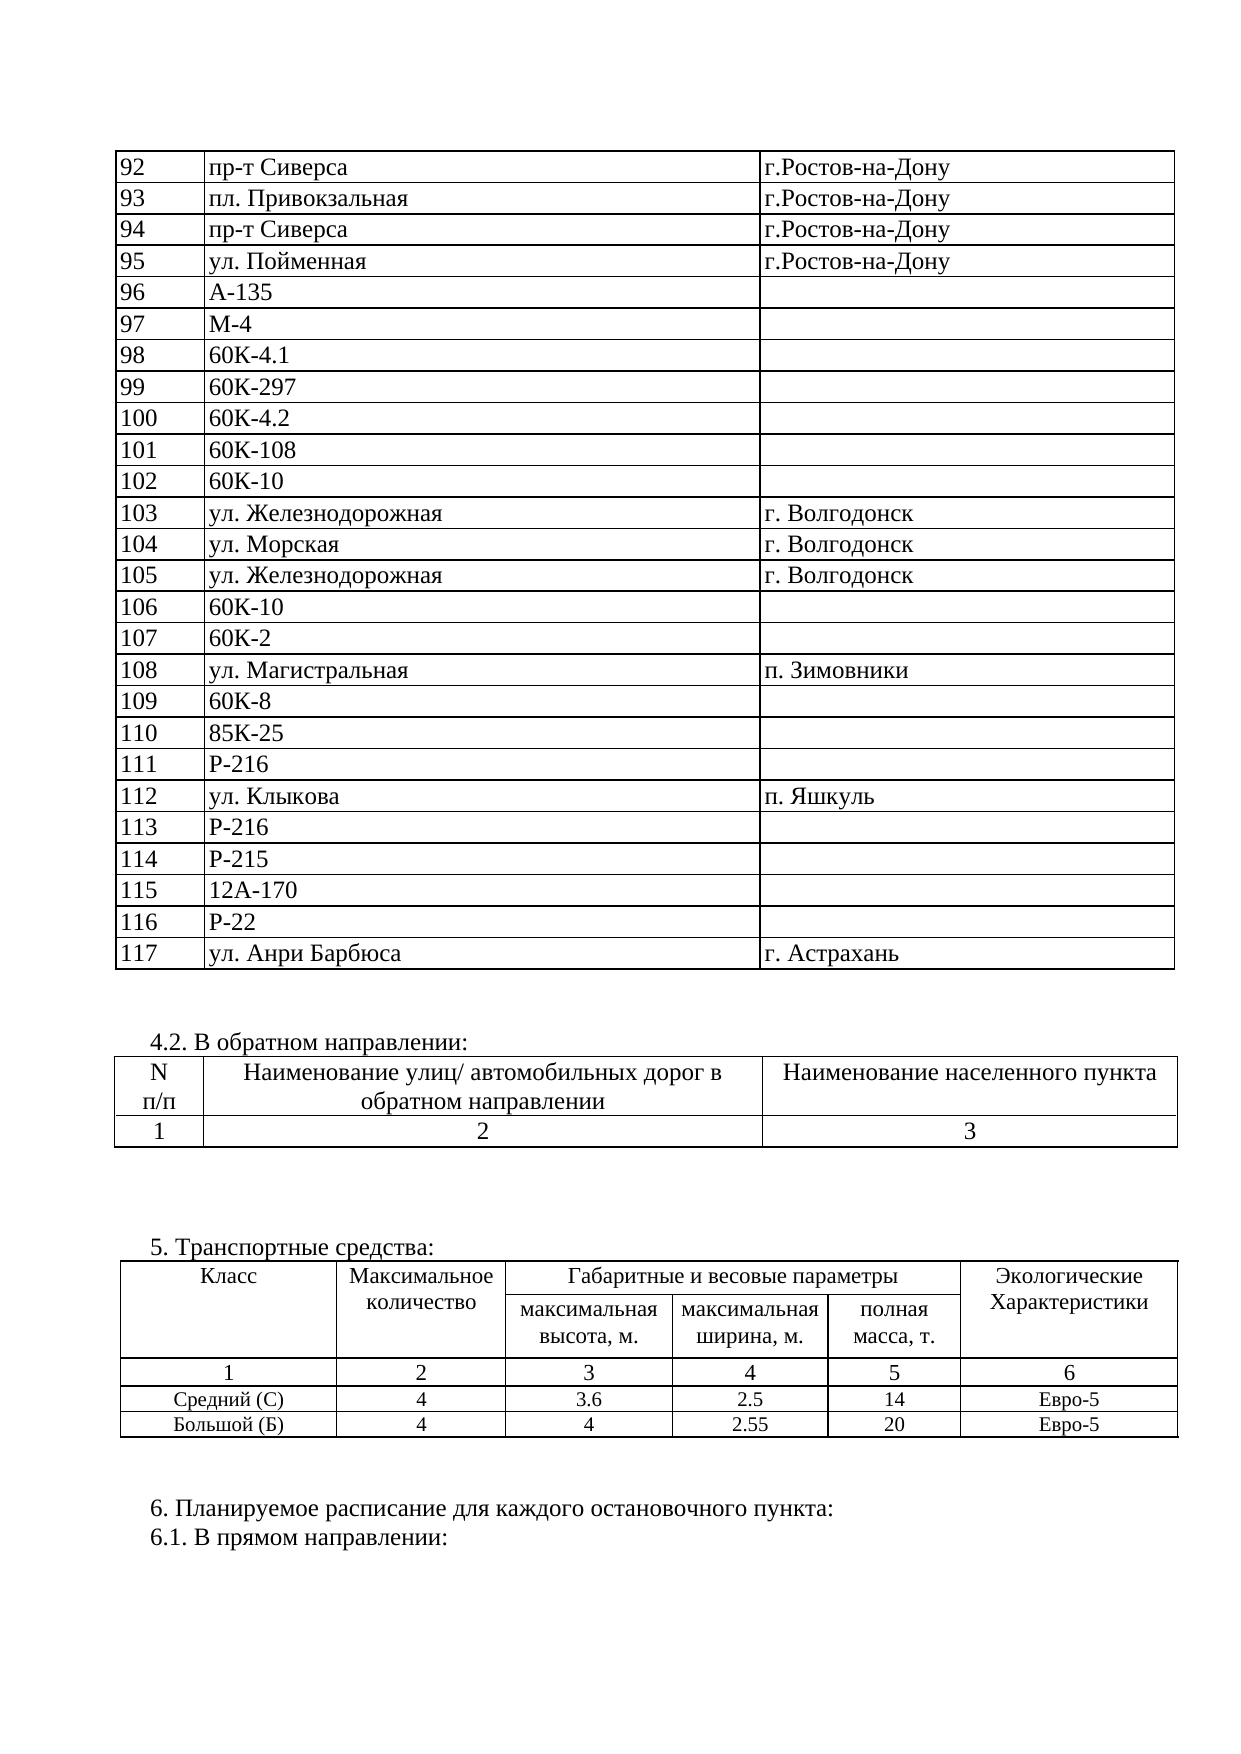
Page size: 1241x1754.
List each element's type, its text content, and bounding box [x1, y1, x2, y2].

table_cell г. Астрахань [761, 938, 1174, 968]
table_cell г.Ростов-на-Дону [761, 215, 1174, 244]
table_cell 14 [829, 1387, 960, 1411]
table_cell полная масса, т. [829, 1295, 960, 1357]
table_cell 4 [337, 1412, 505, 1436]
table_cell 99 [117, 372, 204, 402]
table_cell 92 [117, 152, 204, 181]
table_cell п. Яшкуль [761, 781, 1174, 811]
table_cell 100 [117, 403, 204, 433]
table_cell [761, 466, 1174, 496]
table_cell 117 [117, 938, 204, 968]
table_cell [761, 718, 1174, 748]
table_cell 95 [117, 246, 204, 276]
table_header Габаритные и весовые параметры [506, 1262, 960, 1294]
table_cell ул. Анри Барбюса [205, 938, 759, 968]
table_cell Р-22 [205, 907, 759, 936]
table_cell г.Ростов-на-Дону [761, 183, 1174, 213]
table_cell 4 [673, 1359, 827, 1385]
table_cell г.Ростов-на-Дону [761, 152, 1174, 181]
table_cell пр-т Сиверса [205, 215, 759, 244]
table_cell 112 [117, 781, 204, 811]
table_cell [761, 686, 1174, 716]
text 5. Транспортные средства: [150, 1232, 1090, 1260]
table_cell [761, 372, 1174, 402]
table_cell 60К-10 [205, 592, 759, 622]
table_cell [761, 435, 1174, 464]
table_cell пл. Привокзальная [205, 183, 759, 213]
table_cell п. Зимовники [761, 655, 1174, 685]
table_cell 114 [117, 844, 204, 873]
table_cell 104 [117, 529, 204, 559]
table_cell 60К-297 [205, 372, 759, 402]
table_cell ул. Железнодорожная [205, 498, 759, 527]
table_cell 2 [204, 1116, 762, 1146]
table_cell [761, 875, 1174, 905]
table_cell ул. Магистральная [205, 655, 759, 685]
table_cell 108 [117, 655, 204, 685]
table_header Наименование населенного пункта [763, 1057, 1177, 1115]
table_cell г. Волгодонск [761, 498, 1174, 527]
table_cell [761, 749, 1174, 779]
table_cell г. Волгодонск [761, 529, 1174, 559]
table_cell ул. Клыкова [205, 781, 759, 811]
table_cell 60К-10 [205, 466, 759, 496]
table_cell ул. Морская [205, 529, 759, 559]
table_cell 3 [763, 1115, 1177, 1146]
table_cell 101 [117, 435, 204, 464]
table_cell г. Волгодонск [761, 561, 1174, 590]
table_cell [761, 907, 1174, 936]
table_cell ул. Пойменная [205, 246, 759, 276]
table_cell [761, 277, 1174, 307]
table_cell Р-215 [205, 844, 759, 873]
table_cell 3 [506, 1359, 672, 1385]
table_cell 1 [121, 1359, 336, 1385]
table_cell [761, 403, 1174, 433]
table_cell максимальная высота, м. [506, 1295, 672, 1357]
table_cell 98 [117, 340, 204, 370]
table_cell 60К-8 [205, 686, 759, 716]
table_cell 107 [117, 623, 204, 653]
table_cell 3.6 [506, 1387, 672, 1411]
table_cell Средний (С) [121, 1387, 336, 1411]
table_header Класс [121, 1262, 336, 1357]
table_cell 93 [117, 183, 204, 213]
table_header Максимальное количество [337, 1262, 505, 1357]
table_cell 116 [117, 907, 204, 936]
table_cell 102 [117, 466, 204, 496]
table_cell 94 [117, 215, 204, 244]
table_cell Евро-5 [961, 1412, 1177, 1436]
table_cell 60К-4.1 [205, 340, 759, 370]
table_cell 2.55 [673, 1412, 827, 1436]
table_cell 60К-4.2 [205, 403, 759, 433]
table_cell 4 [337, 1387, 505, 1411]
table_cell максимальная ширина, м. [673, 1295, 827, 1357]
table_header Экологические Характеристики [961, 1262, 1177, 1357]
table_cell [761, 592, 1174, 622]
table_cell 2.5 [673, 1387, 827, 1411]
table_cell 12А-170 [205, 875, 759, 905]
table_cell 60К-108 [205, 435, 759, 464]
table_cell 96 [117, 277, 204, 307]
table_cell [761, 812, 1174, 842]
table_cell пр-т Сиверса [205, 152, 759, 181]
table_cell Р-216 [205, 812, 759, 842]
table_cell 85К-25 [205, 718, 759, 748]
table_cell Большой (Б) [121, 1412, 336, 1436]
table_cell М-4 [205, 309, 759, 339]
text 6. Планируемое расписание для каждого остановочного пункта: [150, 1493, 1090, 1522]
table_cell [761, 340, 1174, 370]
table_cell 20 [829, 1412, 960, 1436]
table_cell 115 [117, 875, 204, 905]
table_cell 2 [337, 1359, 505, 1385]
table_header N п/п [115, 1057, 203, 1115]
table_cell 97 [117, 309, 204, 339]
table_cell Р-216 [205, 749, 759, 779]
table_cell 110 [117, 718, 204, 748]
table_cell 5 [829, 1359, 960, 1385]
text 4.2. В обратном направлении: [150, 1027, 1090, 1056]
table_header Наименование улиц/ автомобильных дорог в обратном направлении [204, 1057, 762, 1115]
table_cell [761, 623, 1174, 653]
table_cell 1 [115, 1116, 203, 1146]
table_cell 105 [117, 561, 204, 590]
table_cell 6 [961, 1359, 1177, 1385]
table_cell ул. Железнодорожная [205, 561, 759, 590]
table_cell 4 [506, 1412, 672, 1436]
table_cell 103 [117, 498, 204, 527]
table_cell 113 [117, 812, 204, 842]
table_cell г.Ростов-на-Дону [761, 246, 1174, 276]
table_cell 60К-2 [205, 623, 759, 653]
table_cell 109 [117, 686, 204, 716]
table_cell 106 [117, 592, 204, 622]
table_cell 111 [117, 749, 204, 779]
table_cell А-135 [205, 277, 759, 307]
text 6.1. В прямом направлении: [150, 1522, 1090, 1550]
table_cell Евро-5 [961, 1387, 1177, 1411]
table_cell [761, 309, 1174, 339]
table_cell [761, 844, 1174, 873]
